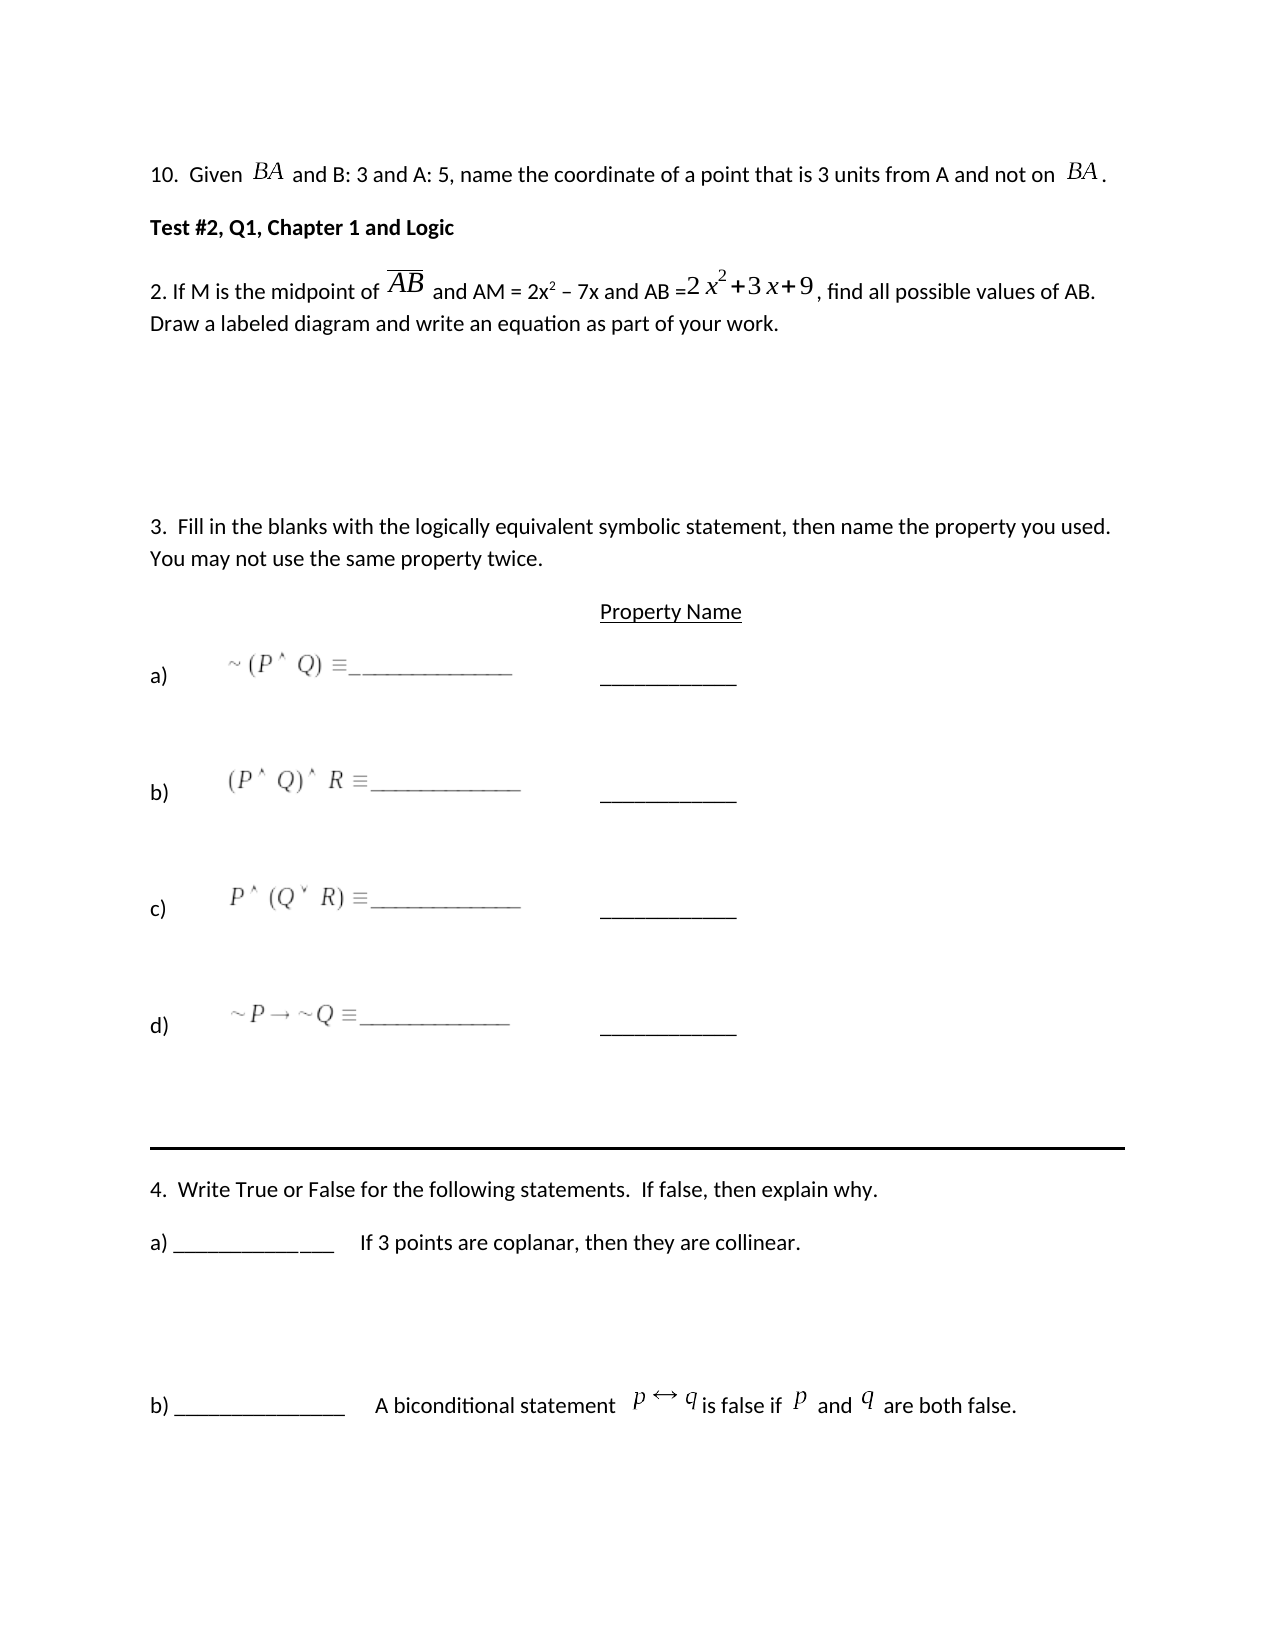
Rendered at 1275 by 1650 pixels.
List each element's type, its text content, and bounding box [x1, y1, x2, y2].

text 3. Fill in the blanks with the logically equivalent symbolic statement, then name the property you used. You may not use the same property twice. [150, 512, 1125, 572]
text c) ____________ [150, 884, 1125, 922]
text 2. If M is the midpoint of and AM = 2x2 – 7x and AB =, find all possible values of AB. Draw a labeled diagram and write an equation as part of your work. [150, 267, 1125, 337]
text Property Name [150, 597, 1125, 626]
text Test #2, Q1, Chapter 1 and Logic [150, 213, 1125, 242]
text b) ____________ [150, 767, 1125, 806]
text 4. Write True or False for the following statements. If false, then explain why. [150, 1175, 1125, 1203]
text b) _______________ A biconditional statement is false if and are both false. [150, 1387, 1125, 1419]
text 10. Given and B: 3 and A: 5, name the coordinate of a point that is 3 units from A and not on . [150, 150, 1125, 188]
text a) ___________ ___ If 3 points are coplanar, then they are collinear. [150, 1228, 1125, 1256]
text a) ____________ [150, 651, 1125, 689]
text d) ____________ [150, 1000, 1125, 1039]
